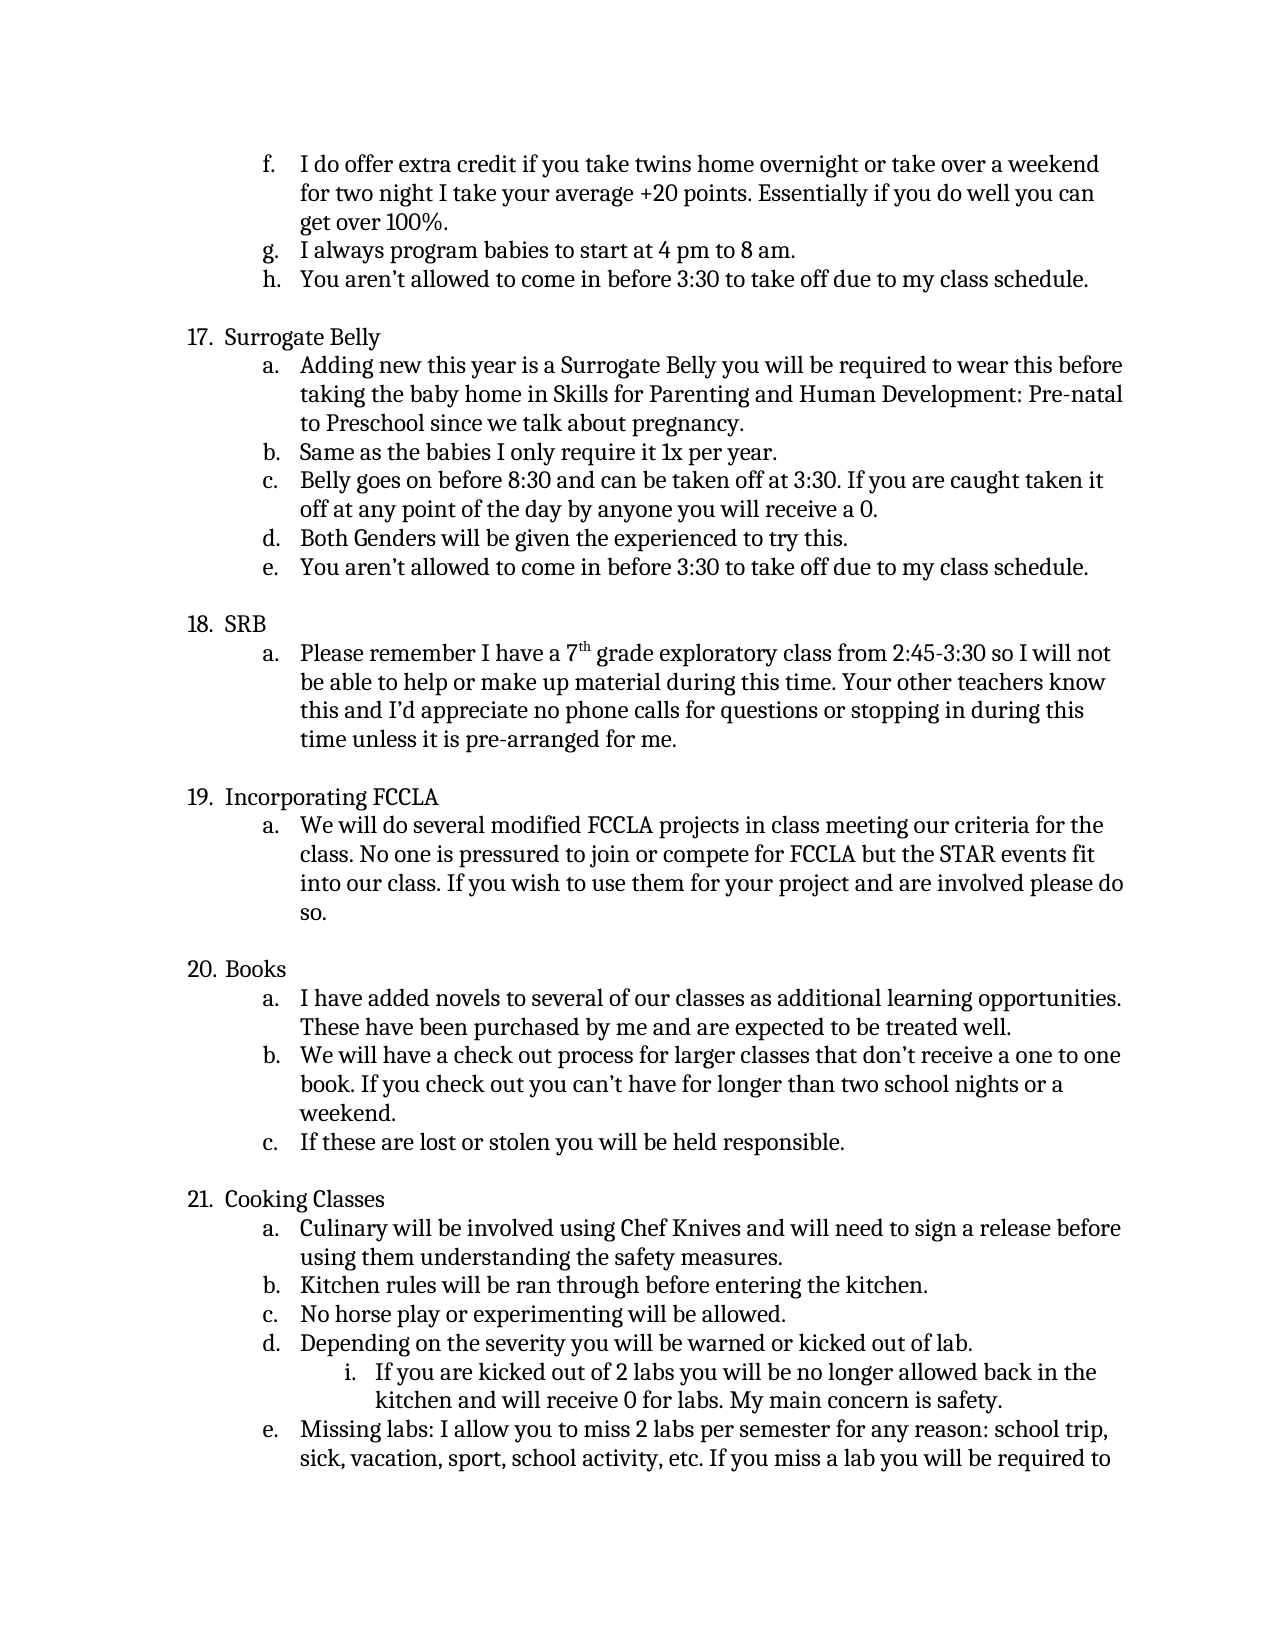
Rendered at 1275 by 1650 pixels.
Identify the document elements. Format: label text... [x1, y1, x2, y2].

list If these are lost or stolen you will be held responsible. [262, 1127, 1125, 1156]
list You aren’t allowed to come in before 3:30 to take off due to my class schedule. [262, 265, 1125, 294]
list Please remember I have a 7th grade exploratory class from 2:45-3:30 so I will not be able to help or make up material during this time. Your other teachers know this and I’d appreciate no phone calls for questions or stopping in during this time unless it is pre-arranged for me. [262, 639, 1125, 754]
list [262, 1415, 1125, 1472]
list No horse play or experimenting will be allowed. [262, 1300, 1125, 1329]
list You aren’t allowed to come in before 3:30 to take off due to my class schedule. [262, 552, 1125, 581]
list Same as the babies I only require it 1x per year. [262, 437, 1125, 466]
list If you are kicked out of 2 labs you will be no longer allowed back in the kitchen and will receive 0 for labs. My main concern is safety. [356, 1357, 1125, 1415]
list We will do several modified FCCLA projects in class meeting our criteria for the class. No one is pressured to join or compete for FCCLA but the STAR events fit into our class. If you wish to use them for your project and are involved please do so. [262, 811, 1125, 926]
list I have added novels to several of our classes as additional learning opportunities. These have been purchased by me and are expected to be treated well. [262, 984, 1125, 1041]
list Surrogate Belly [187, 322, 1125, 351]
list Both Genders will be given the experienced to try this. [262, 524, 1125, 552]
list I always program babies to start at 4 pm to 8 am. [262, 236, 1125, 265]
list Adding new this year is a Surrogate Belly you will be required to wear this before taking the baby home in Skills for Parenting and Human Development: Pre-natal to Preschool since we talk about pregnancy. [262, 351, 1125, 437]
list Belly goes on before 8:30 and can be taken off at 3:30. If you are caught taken it off at any point of the day by anyone you will receive a 0. [262, 466, 1125, 524]
list Incorporating FCCLA [187, 782, 1125, 811]
list Kitchen rules will be ran through before entering the kitchen. [262, 1271, 1125, 1300]
list Depending on the severity you will be warned or kicked out of lab. [262, 1329, 1125, 1357]
list We will have a check out process for larger classes that don’t receive a one to one book. If you check out you can’t have for longer than two school nights or a weekend. [262, 1041, 1125, 1127]
list Books [187, 955, 1125, 984]
list I do offer extra credit if you take twins home overnight or take over a weekend for two night I take your average +20 points. Essentially if you do well you can get over 100%. [262, 150, 1125, 236]
list Culinary will be involved using Chef Knives and will need to sign a release before using them understanding the safety measures. [262, 1214, 1125, 1271]
list Cooking Classes [187, 1185, 1125, 1214]
list SRB [187, 610, 1125, 639]
